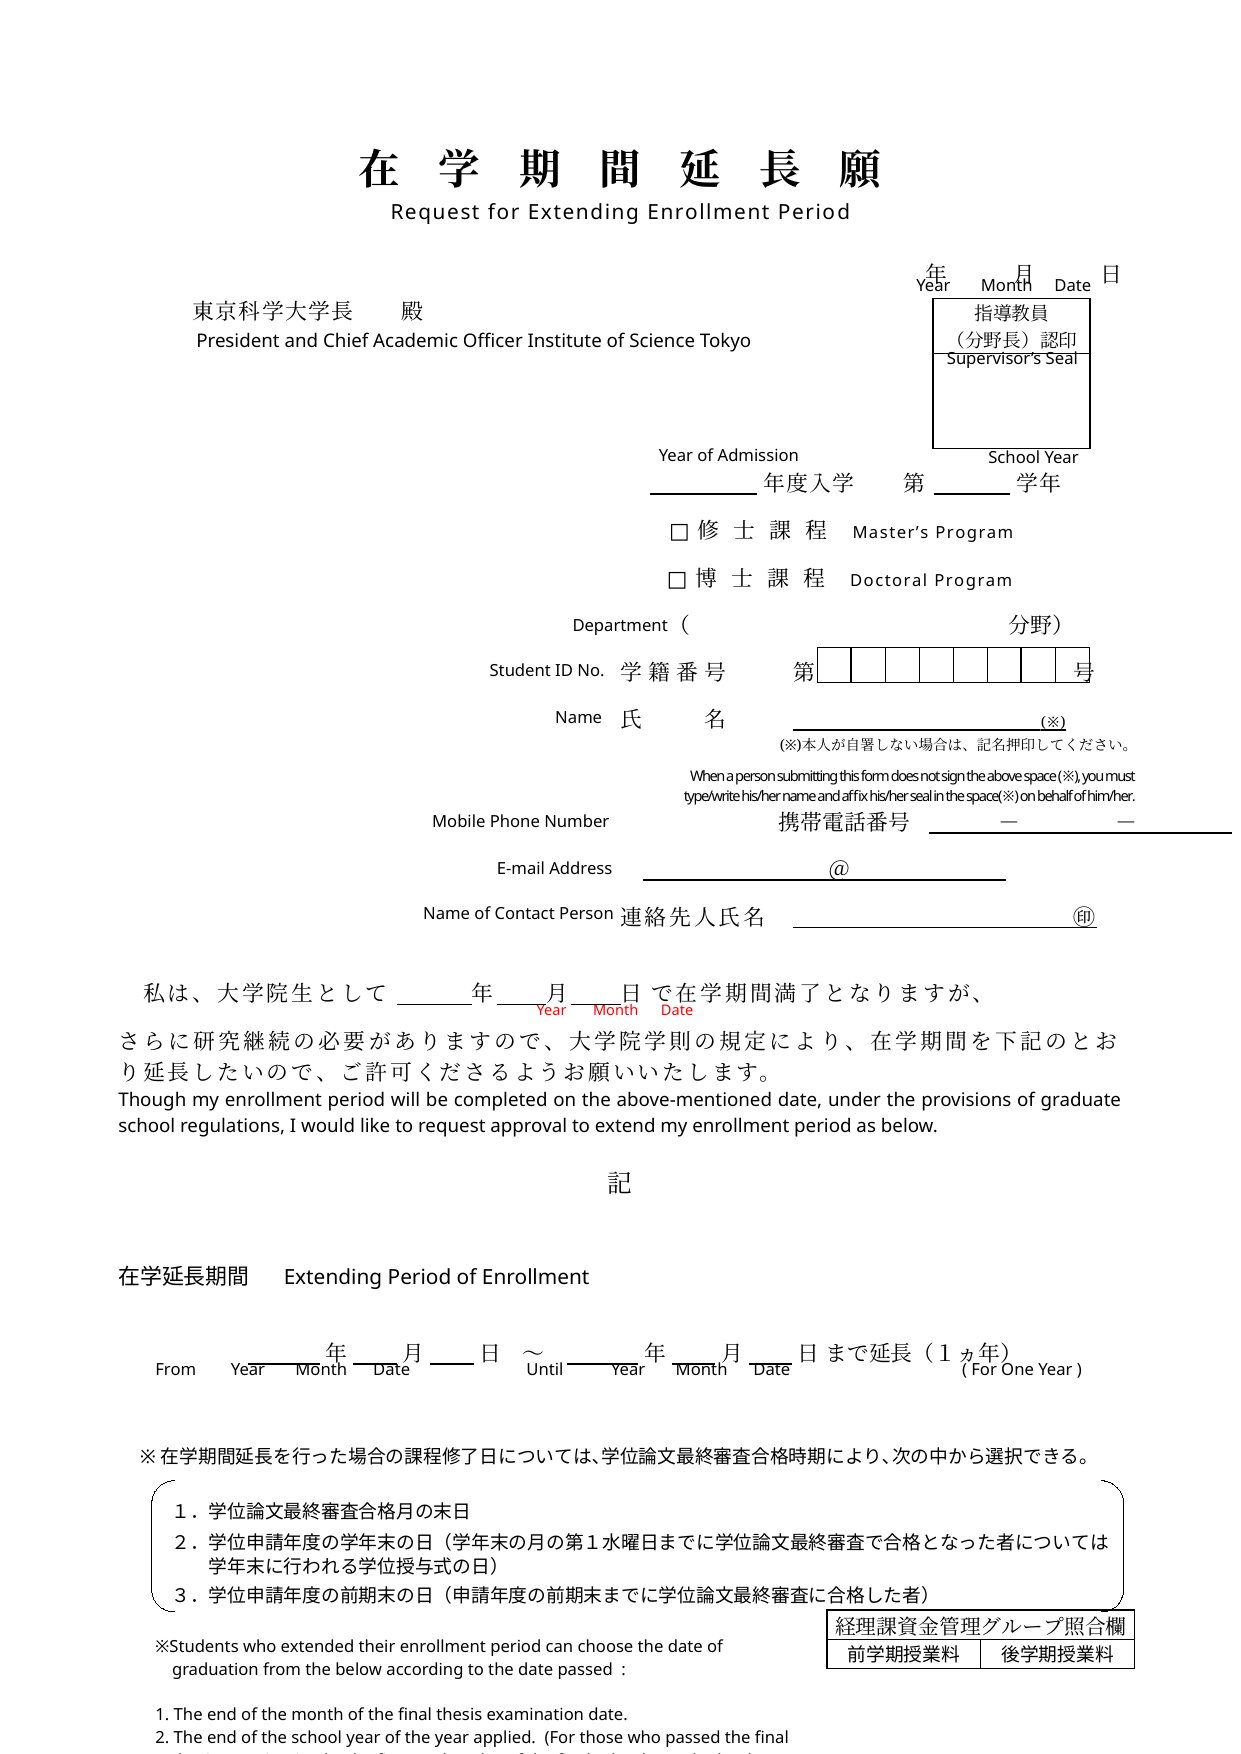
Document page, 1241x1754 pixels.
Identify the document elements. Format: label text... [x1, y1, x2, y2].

text 年 月 日 ～ 年 月 日 まで延長（１ヵ年） [118, 1336, 1122, 1368]
text 年 月 日 [118, 257, 1122, 289]
text 学年末に行われる学位授与式の日） [171, 1559, 1122, 1578]
table_cell [934, 354, 1089, 447]
text Though my enrollment period will be completed on the above-mentioned date, under the provisions of graduate school regulations, I would like to request approval to extend my enrollment period as below. [118, 1087, 1122, 1138]
text When a person submitting this form does not sign the above space (※), you must [296, 766, 1137, 785]
text ２．学位申請年度の学年末の日（学年末の月の第１水曜日までに学位論文最終審査で合格となった者については [171, 1528, 1122, 1555]
text （ 分野） [620, 608, 1122, 639]
text さらに研究継続の必要がありますので、大学院学則の規定により、在学期間を下記のとおり延長したいので、ご許可くださるようお願いいたします。 [118, 1024, 1122, 1087]
text 在学延長期間 [118, 1259, 1122, 1291]
text 連絡先人氏名 ㊞ [620, 900, 1137, 931]
text 東京科学大学長 殿 [192, 294, 1122, 326]
text □ 博士課程 Doctoral Program [118, 561, 1137, 592]
table_header 経理課資金管理グループ照合欄 [828, 1611, 1134, 1638]
text 私は、大学院生として 年 月 日 で在学期間満了となりますが、 [118, 977, 1122, 1008]
text type/write his/her name and affix his/her seal in the space(※) on behalf of him/her. [384, 785, 1137, 805]
text ３．学位申請年度の前期末の日（申請年度の前期末までに学位論文最終審査に合格した者） [171, 1578, 1122, 1609]
text １．学位論文最終審査合格月の末日 [171, 1496, 1122, 1524]
text □ 修士課程 Master’s Program [620, 513, 1137, 545]
table_cell 後学期授業料 [981, 1640, 1134, 1668]
subtitle 記 [118, 1163, 1122, 1199]
text Request for Extending Enrollment Period [118, 193, 1122, 226]
text 在学期間延長願 [359, 148, 881, 193]
table_header 指導教員 （分野長）認印 [934, 299, 1089, 353]
text ※ 在学期間延長を行った場合の課程修了日については､学位論文最終審査合格時期により､次の中から選択できる。 [140, 1442, 1122, 1469]
text ＠ [620, 852, 1137, 884]
table_header [118, 1609, 826, 1668]
text 氏 名 (※) [620, 702, 1137, 734]
table_cell 前学期授業料 [828, 1640, 980, 1668]
text 携帯電話番号 － － [118, 805, 1137, 837]
text 学籍番号 第 号 [620, 655, 1137, 687]
text 年度入学 第 学年 [620, 466, 1137, 498]
text (※)本人が自署しない場合は、記名押印してください。 [620, 734, 1137, 755]
